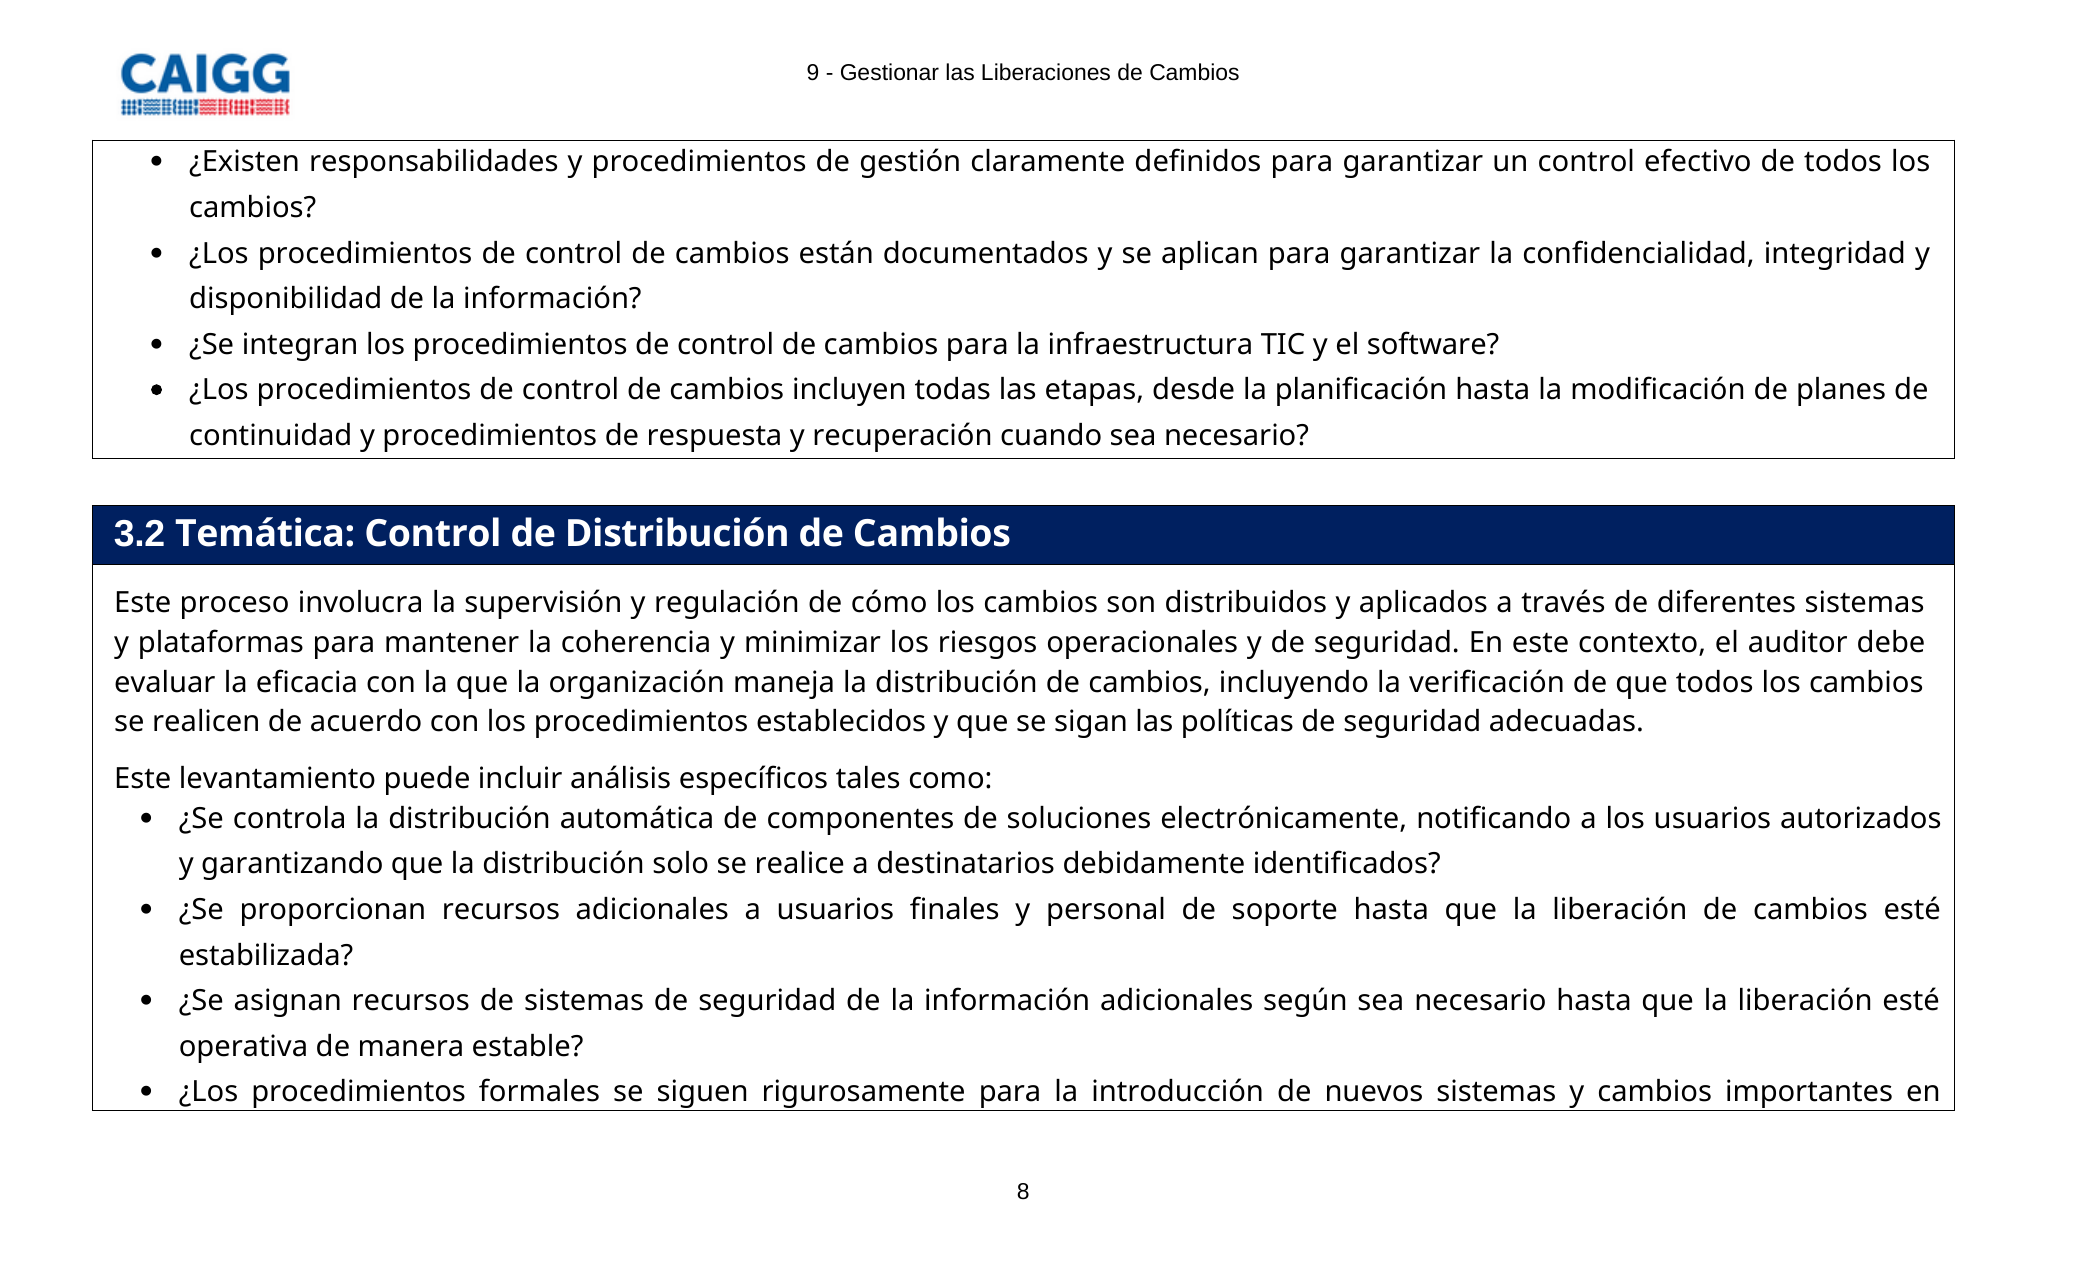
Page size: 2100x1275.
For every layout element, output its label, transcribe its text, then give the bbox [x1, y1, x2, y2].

table_header Temática: Control de Distribución de Cambios [93, 506, 1954, 564]
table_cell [93, 565, 1954, 1110]
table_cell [93, 141, 1954, 458]
picture [90, 32, 329, 147]
